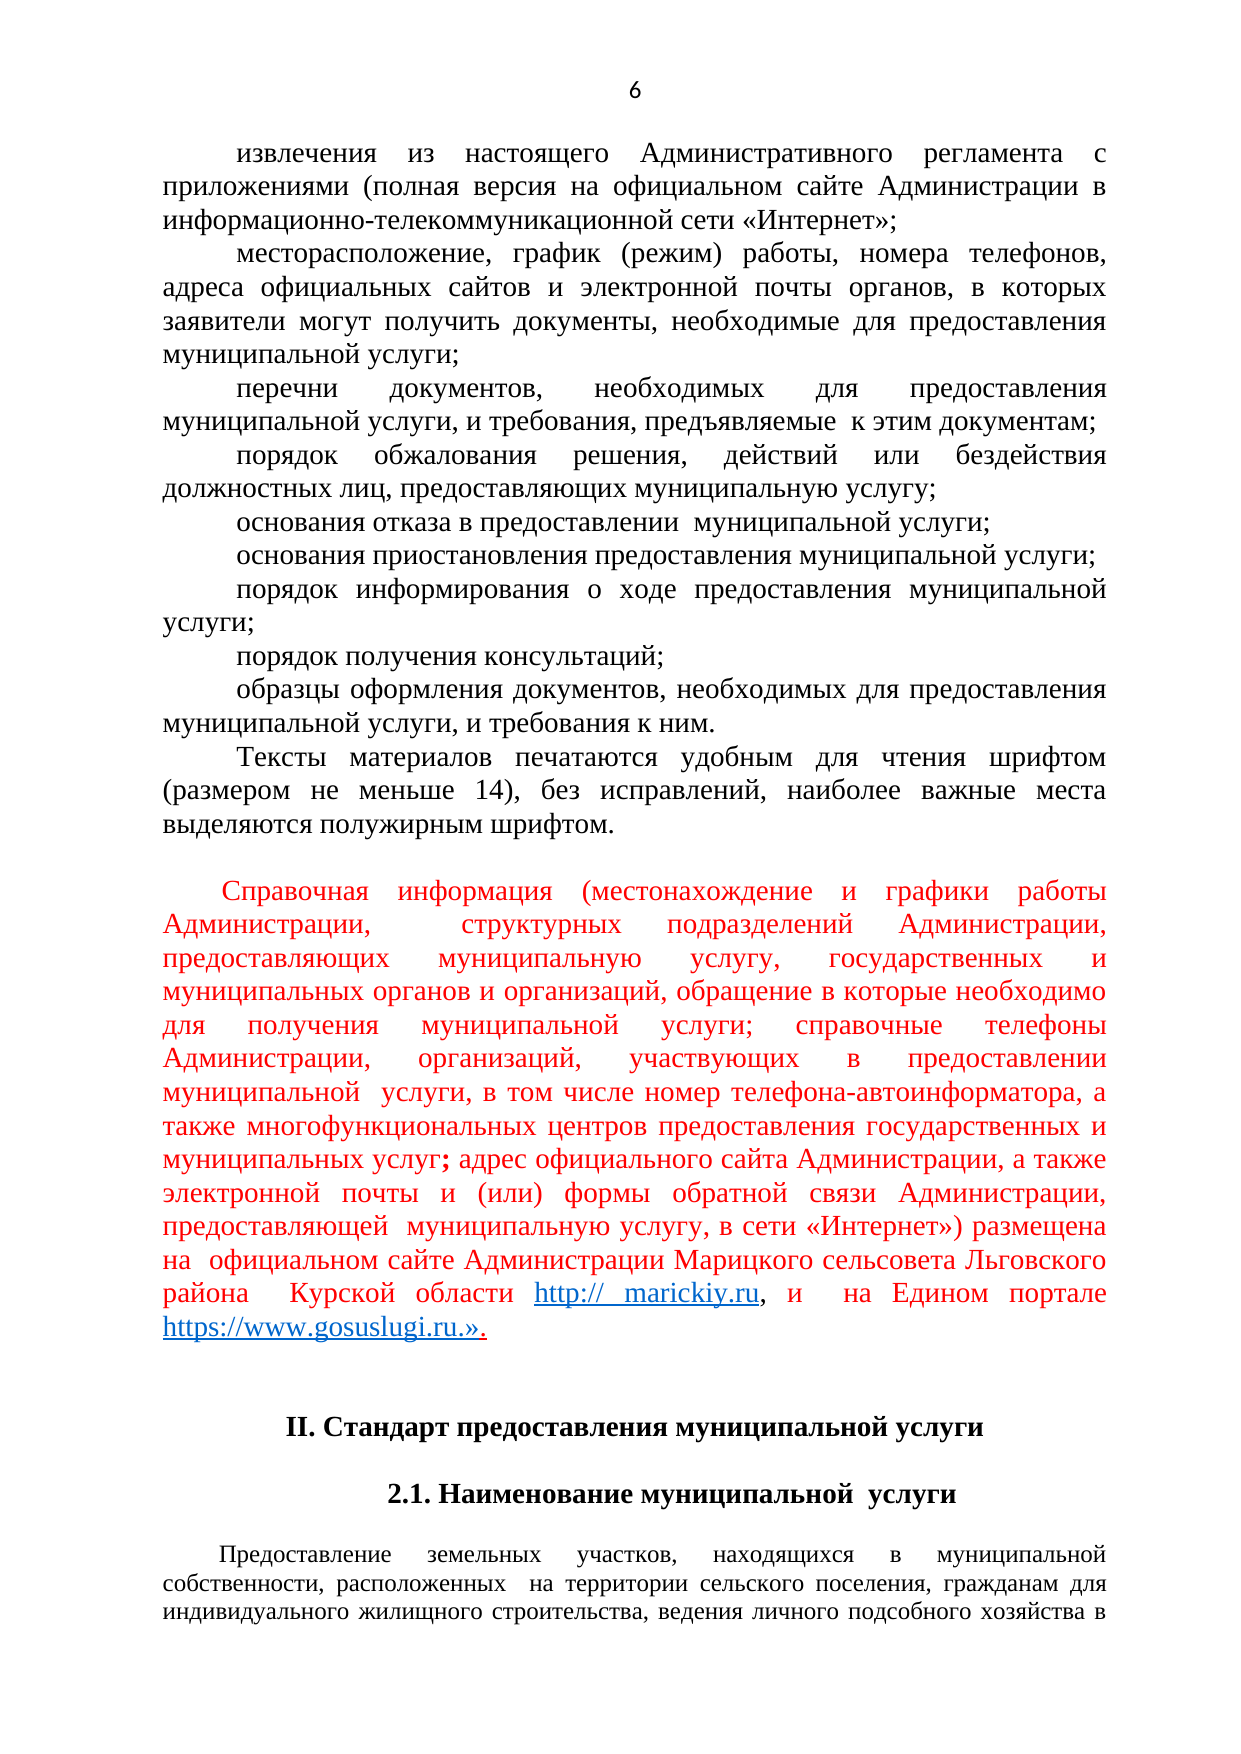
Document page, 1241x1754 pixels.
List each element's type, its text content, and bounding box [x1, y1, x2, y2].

text 2.1. Наименование муниципальной услуги [162, 1477, 1107, 1510]
text порядок обжалования решения, действий или бездействия должностных лиц, предоставляющих муниципальную услугу; [162, 437, 1107, 504]
text извлечения из настоящего Административного регламента с приложениями (полная версия на официальном сайте Администрации в информационно-телекоммуникационной сети «Интернет»; [162, 135, 1107, 236]
text перечни документов, необходимых для предоставления муниципальной услуги, и требования, предъявляемые к этим документам; [162, 370, 1107, 437]
text основания приостановления предоставления муниципальной услуги; [162, 537, 1107, 571]
text II. Стандарт предоставления муниципальной услуги [162, 1409, 1107, 1443]
text месторасположение, график (режим) работы, номера телефонов, адреса официальных сайтов и электронной почты органов, в которых заявители могут получить документы, необходимые для предоставления муниципальной услуги; [162, 236, 1107, 370]
text образцы оформления документов, необходимых для предоставления муниципальной услуги, и требования к ним. [162, 672, 1107, 739]
text порядок информирования о ходе предоставления муниципальной услуги; [162, 571, 1107, 638]
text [162, 1539, 1107, 1625]
text Тексты материалов печатаются удобным для чтения шрифтом (размером не меньше 14), без исправлений, наиболее важные места выделяются полужирным шрифтом. [162, 739, 1107, 839]
text основания отказа в предоставлении муниципальной услуги; [162, 504, 1107, 537]
text Справочная информация (местонахождение и графики работы Администрации, структурных подразделений Администрации, предоставляющих муниципальную услугу, государственных и муниципальных органов и организаций, обращение в которые необходимо для получения муниципальной услуги; справочные телефоны Администрации, организаций, участвующих в предоставлении муниципальной услуги, в том числе номер телефона-автоинформатора, а также многофункциональных центров предоставления государственных и муниципальных услуг; адрес официального сайта Администрации, а также электронной почты и (или) формы обратной связи Администрации, предоставляющей муниципальную услугу, в сети «Интернет») размещена на официальном сайте Администрации Марицкого сельсовета Льговского района Курской области http:// marickiy.ru, и на Едином портале https://www.gosuslugi.ru.». [162, 873, 1107, 1342]
text порядок получения консультаций; [162, 638, 1107, 672]
